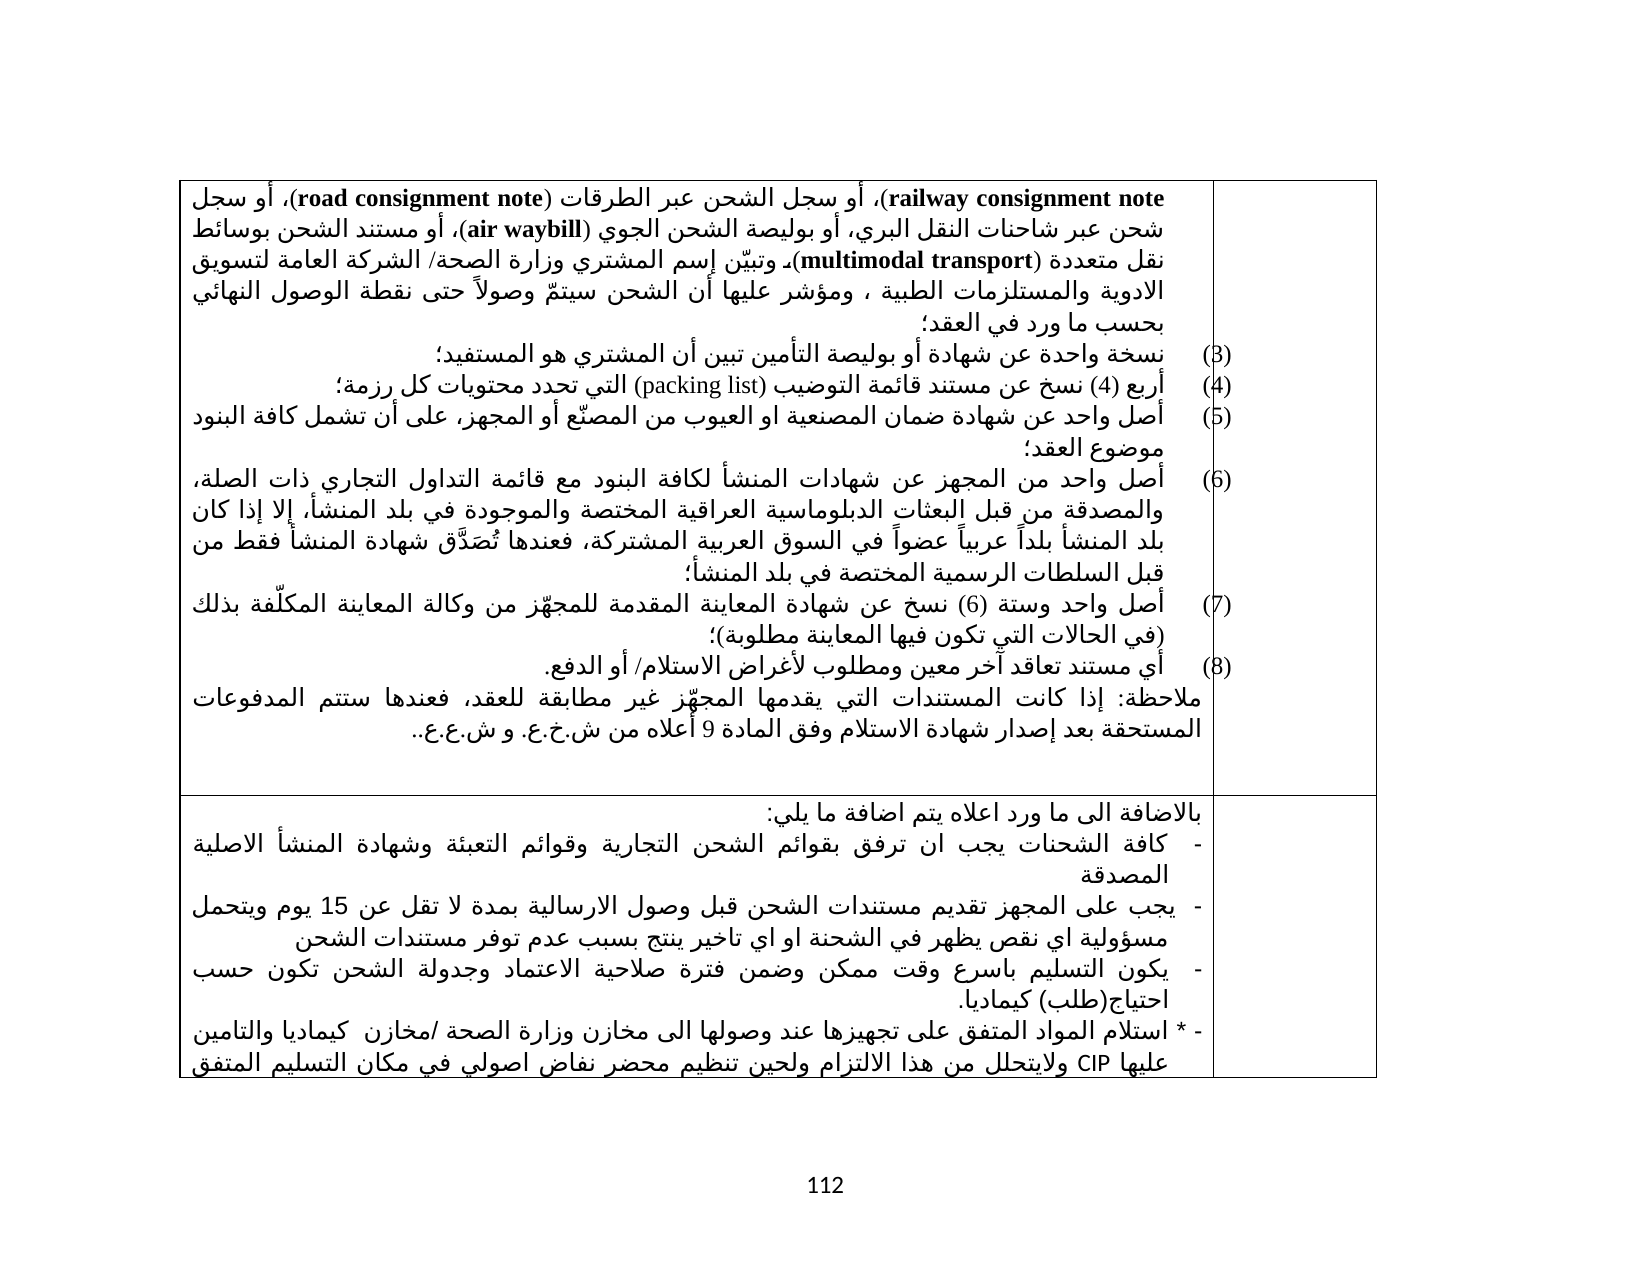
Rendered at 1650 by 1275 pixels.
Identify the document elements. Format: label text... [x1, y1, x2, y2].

table_cell [1214, 796, 1376, 1077]
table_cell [181, 796, 1213, 1077]
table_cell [181, 181, 1213, 795]
table_cell ش.ع.ع 11.1 و11.3 [1214, 181, 1376, 795]
